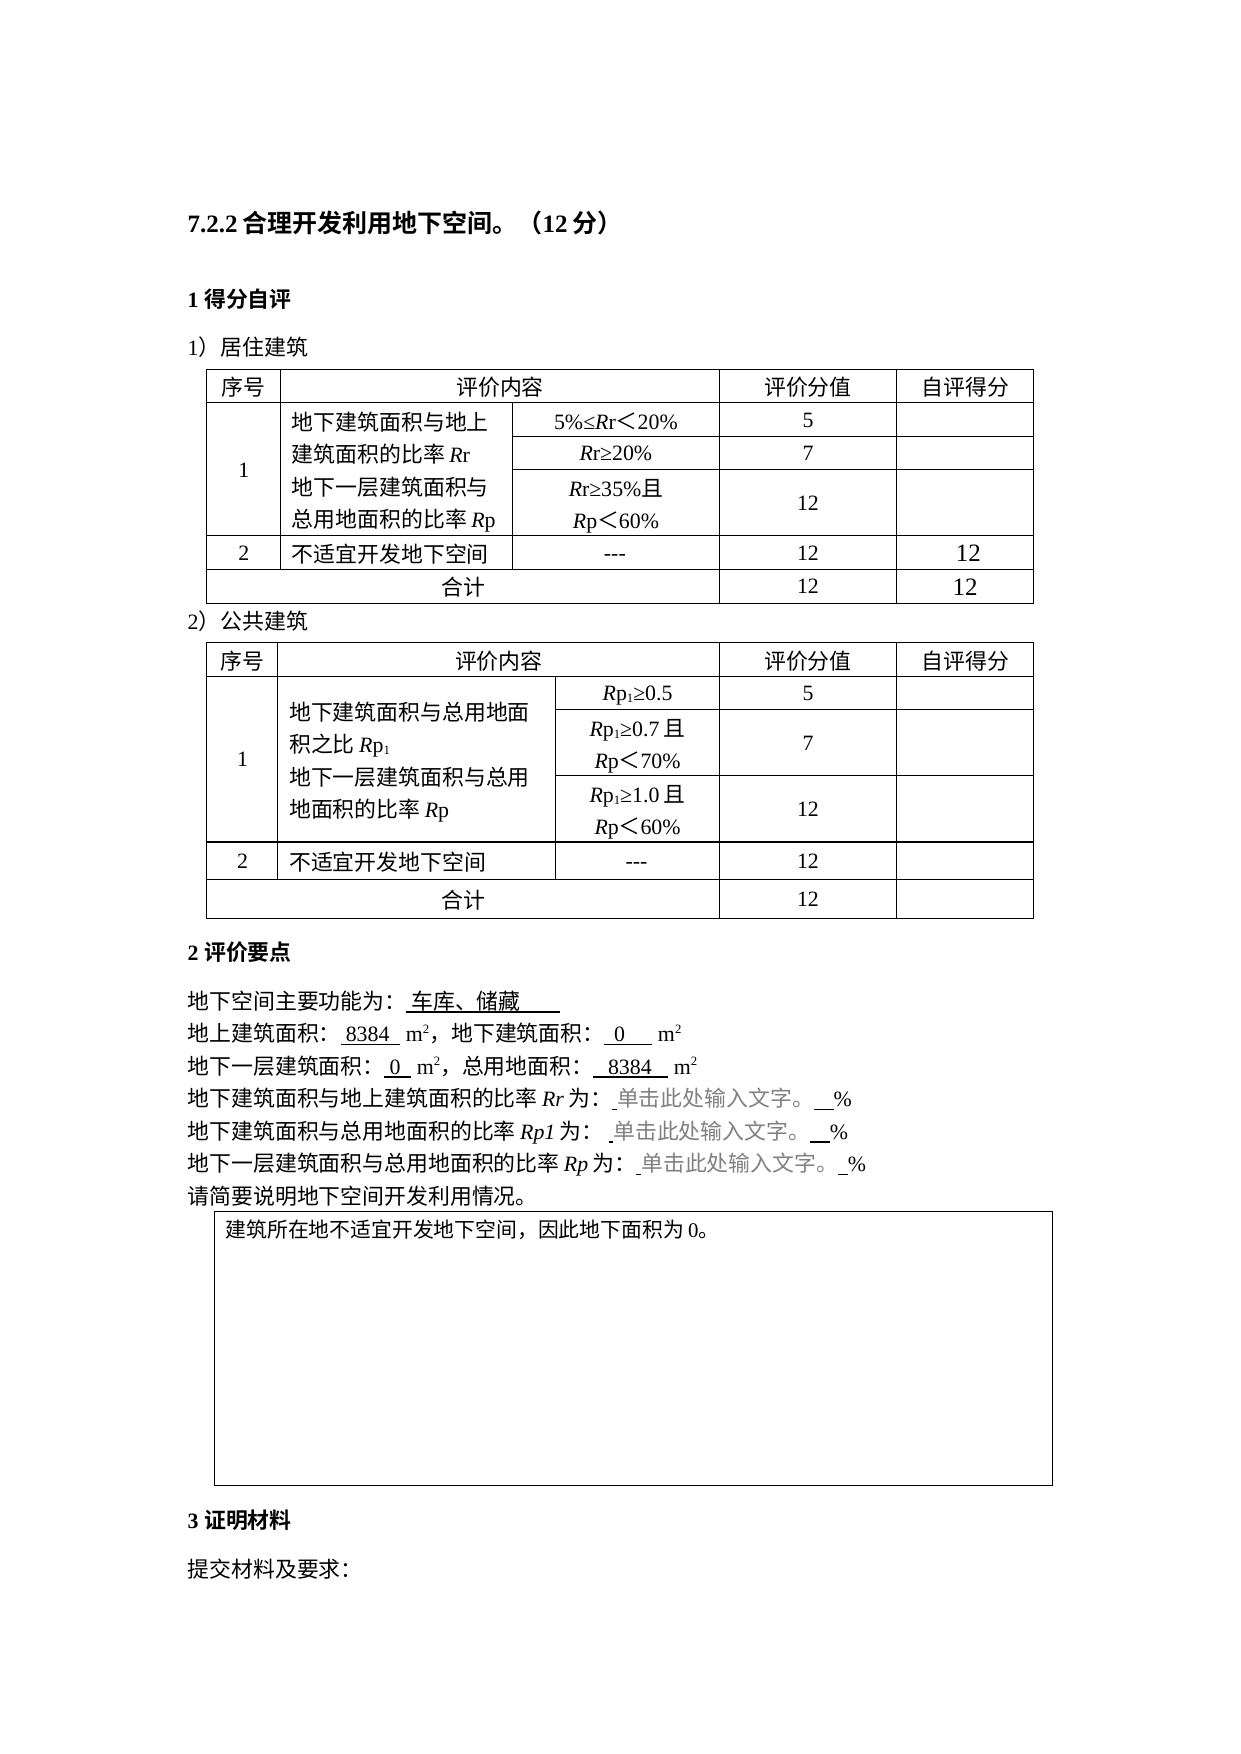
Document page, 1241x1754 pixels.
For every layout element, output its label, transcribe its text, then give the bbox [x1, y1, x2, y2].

text 地下建筑面积与地上建筑面积的比率Rr为： 单击此处输入文字。 % [187, 1081, 1053, 1113]
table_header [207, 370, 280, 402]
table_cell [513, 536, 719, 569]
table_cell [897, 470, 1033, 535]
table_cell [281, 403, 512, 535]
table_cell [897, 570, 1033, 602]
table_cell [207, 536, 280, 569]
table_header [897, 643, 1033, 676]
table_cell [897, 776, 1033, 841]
text 地上建筑面积： 8384 m2，地下建筑面积： 0 m2 [187, 1016, 1053, 1048]
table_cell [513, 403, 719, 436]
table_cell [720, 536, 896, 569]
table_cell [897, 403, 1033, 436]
text 2 评价要点 [187, 935, 1053, 967]
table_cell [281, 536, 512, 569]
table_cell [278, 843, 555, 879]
text 1）居住建筑 [187, 330, 1053, 362]
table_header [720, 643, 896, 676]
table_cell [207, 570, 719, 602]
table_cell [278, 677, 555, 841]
text 2）公共建筑 [187, 603, 1053, 636]
text 地下一层建筑面积与总用地面积的比率Rp为： 单击此处输入文字。 % [187, 1146, 1053, 1178]
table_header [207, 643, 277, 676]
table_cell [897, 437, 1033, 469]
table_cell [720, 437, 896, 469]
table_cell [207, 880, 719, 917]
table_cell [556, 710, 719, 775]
text 请简要说明地下空间开发利用情况。 [187, 1178, 1053, 1211]
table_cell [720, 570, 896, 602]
text 地下一层建筑面积： 0 m2，总用地面积： 8384 m2 [187, 1048, 1053, 1081]
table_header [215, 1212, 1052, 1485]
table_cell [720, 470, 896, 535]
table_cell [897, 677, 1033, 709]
text 地下空间主要功能为： 车库、储藏 [187, 983, 1053, 1016]
text 1 得分自评 [187, 281, 1053, 314]
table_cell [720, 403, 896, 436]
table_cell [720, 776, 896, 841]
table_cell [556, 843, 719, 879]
text 地下建筑面积与总用地面积的比率Rp1为： 单击此处输入文字。 % [187, 1113, 1053, 1146]
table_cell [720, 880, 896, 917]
subtitle 7.2.2合理开发利用地下空间。（12分） [187, 189, 1053, 254]
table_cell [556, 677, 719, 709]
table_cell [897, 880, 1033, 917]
text 提交材料及要求： [187, 1551, 1053, 1584]
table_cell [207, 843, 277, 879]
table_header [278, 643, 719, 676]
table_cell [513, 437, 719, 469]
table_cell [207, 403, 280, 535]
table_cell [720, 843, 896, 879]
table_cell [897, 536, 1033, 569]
text 3 证明材料 [187, 1503, 1053, 1535]
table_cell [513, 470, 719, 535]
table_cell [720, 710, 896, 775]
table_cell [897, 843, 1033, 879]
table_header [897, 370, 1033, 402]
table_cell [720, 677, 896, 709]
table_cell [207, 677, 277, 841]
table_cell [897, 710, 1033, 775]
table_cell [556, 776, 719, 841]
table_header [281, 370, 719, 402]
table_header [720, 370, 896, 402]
